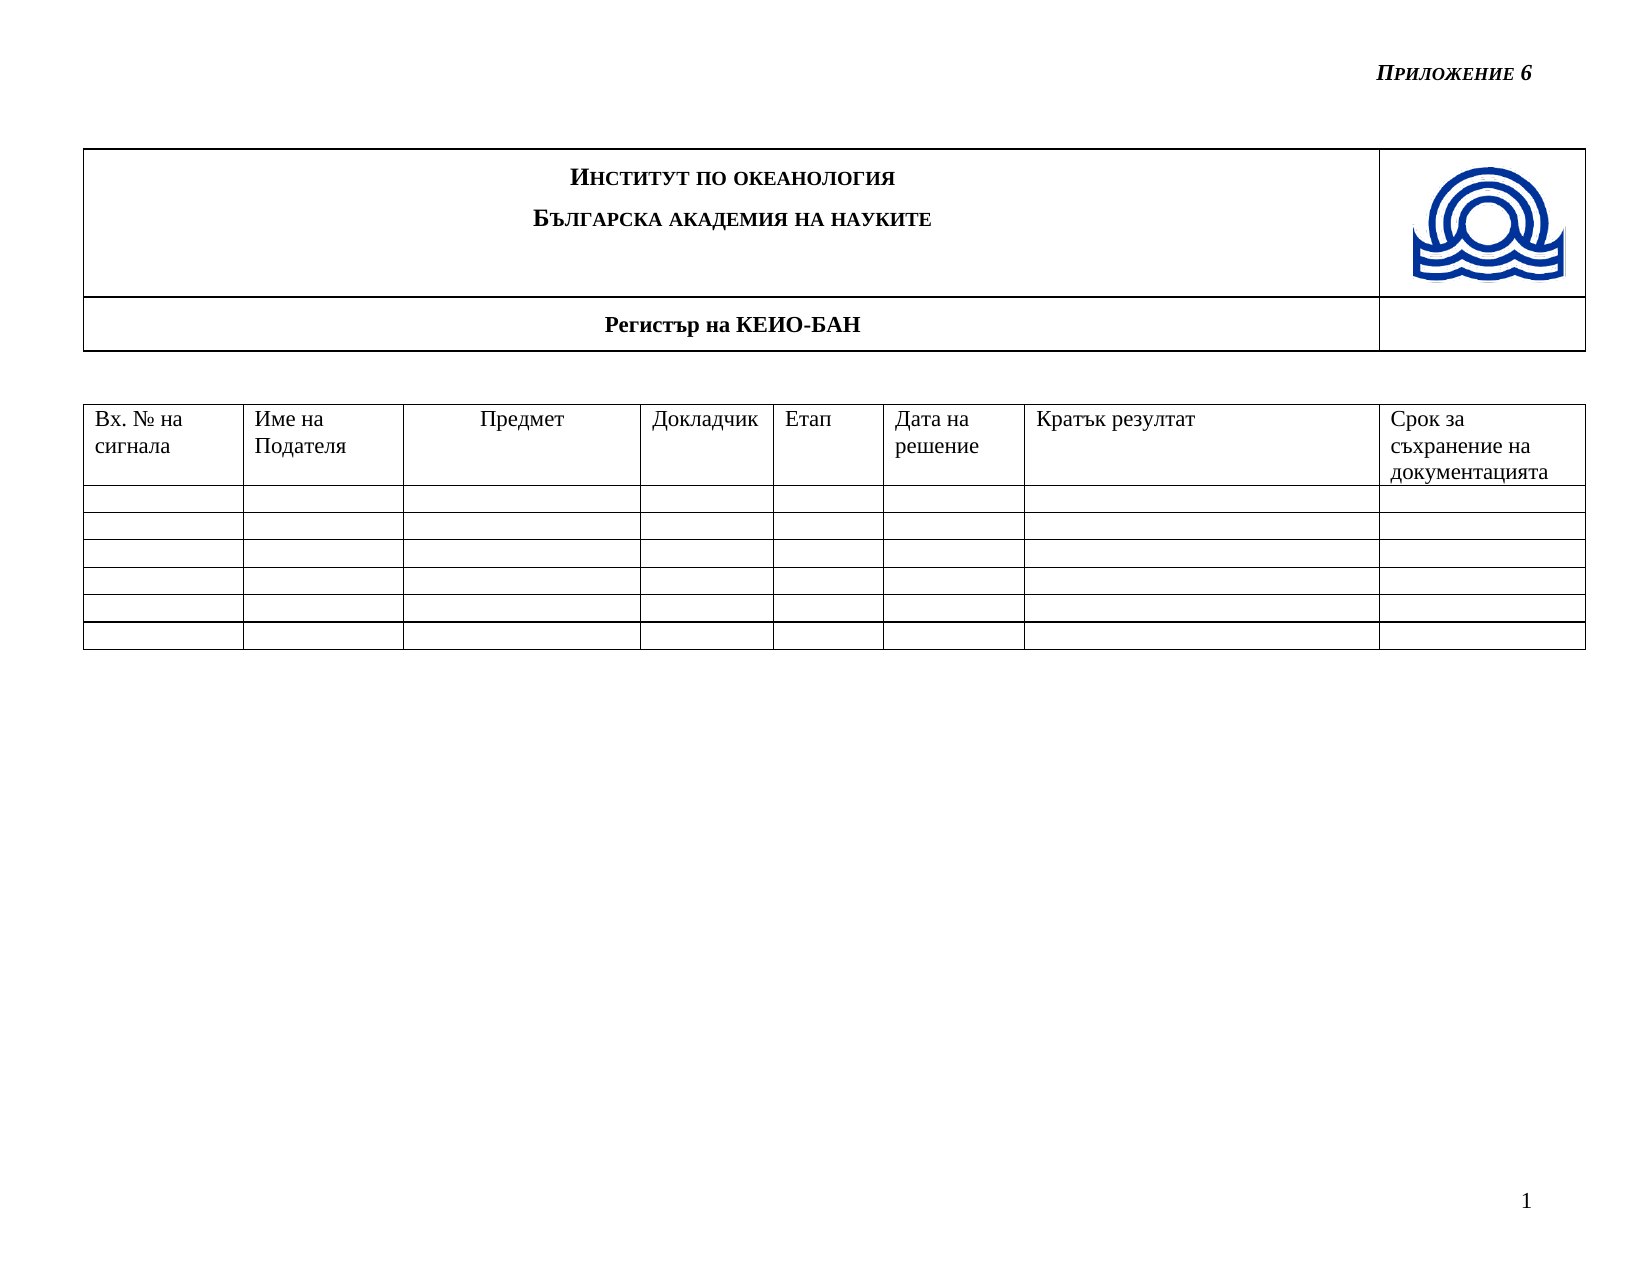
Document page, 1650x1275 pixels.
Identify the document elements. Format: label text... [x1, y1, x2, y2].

table_cell [404, 486, 640, 512]
table_cell [404, 540, 640, 567]
table_header [1380, 150, 1585, 296]
table_cell [1380, 298, 1585, 349]
table_cell [774, 623, 883, 649]
table_cell [1380, 595, 1585, 621]
table_cell [641, 623, 773, 649]
table_cell [1380, 568, 1585, 594]
table_cell [84, 568, 243, 594]
table_cell [1025, 568, 1379, 594]
table_header Институт по океанология Българска академия на науките [84, 150, 1379, 296]
table_cell [1025, 595, 1379, 621]
table_cell Регистър на КЕИО-БАН [84, 298, 1379, 349]
table_cell [84, 486, 243, 512]
table_cell [641, 513, 773, 539]
table_cell [774, 540, 883, 567]
table_cell [244, 513, 403, 539]
table_cell [1380, 623, 1585, 649]
table_cell [774, 595, 883, 621]
table_cell [1380, 486, 1585, 512]
table_cell [1025, 540, 1379, 567]
table_cell [1380, 540, 1585, 567]
table_header Име на Подателя [244, 405, 403, 484]
table_cell [641, 540, 773, 567]
table_header Етап [774, 405, 883, 484]
table_cell [884, 540, 1024, 567]
table_cell [774, 513, 883, 539]
table_cell [884, 568, 1024, 594]
table_cell [244, 623, 403, 649]
table_header Срок за съхранение на документацията [1380, 405, 1585, 484]
table_cell [1025, 623, 1379, 649]
table_header Дата на решение [884, 405, 1024, 484]
table_cell [884, 623, 1024, 649]
picture [1408, 162, 1568, 285]
table_cell [884, 513, 1024, 539]
table_cell [404, 568, 640, 594]
table_cell [404, 595, 640, 621]
table_cell [1025, 486, 1379, 512]
table_cell [244, 486, 403, 512]
table_header Кратък резултат [1025, 405, 1379, 484]
table_header Докладчик [641, 405, 773, 484]
table_cell [1025, 513, 1379, 539]
table_cell [774, 568, 883, 594]
table_header Предмет [404, 405, 640, 484]
table_cell [774, 486, 883, 512]
table_cell [84, 540, 243, 567]
table_cell [1380, 513, 1585, 539]
table_cell [884, 595, 1024, 621]
table_cell [641, 486, 773, 512]
table_cell [641, 568, 773, 594]
table_cell [641, 595, 773, 621]
table_cell [244, 568, 403, 594]
table_cell [404, 513, 640, 539]
table_cell [84, 623, 243, 649]
table_cell [84, 513, 243, 539]
table_cell [244, 595, 403, 621]
table_cell [884, 486, 1024, 512]
table_header Вх. № на сигнала [84, 405, 243, 484]
table_cell [84, 595, 243, 621]
table_cell [244, 540, 403, 567]
table_cell [404, 623, 640, 649]
